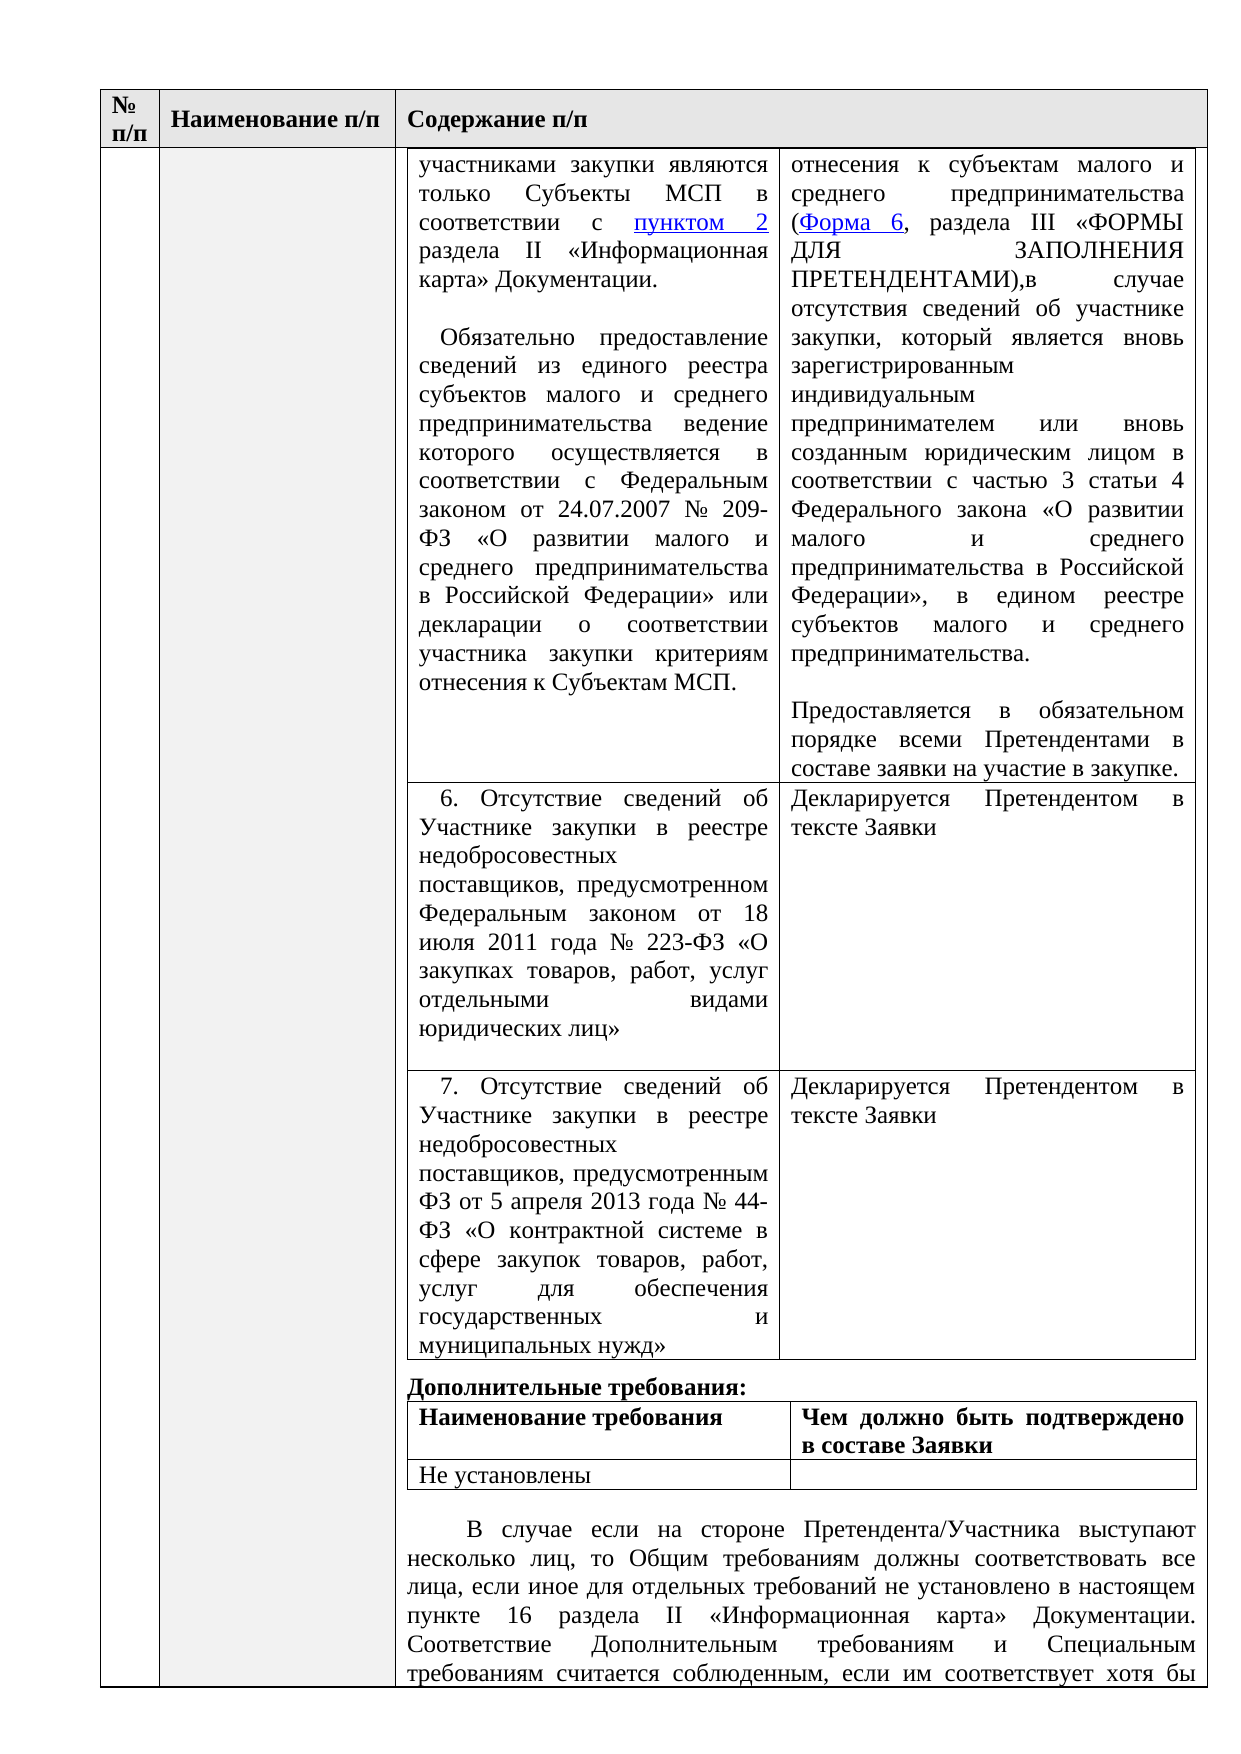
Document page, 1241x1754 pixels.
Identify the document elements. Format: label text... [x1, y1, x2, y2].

table_header № п/п [101, 90, 159, 147]
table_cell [396, 148, 1207, 1686]
table_header Наименование п/п [160, 90, 395, 147]
table_header Содержание п/п [396, 90, 1207, 147]
table_cell [101, 148, 159, 1686]
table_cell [160, 148, 395, 1686]
